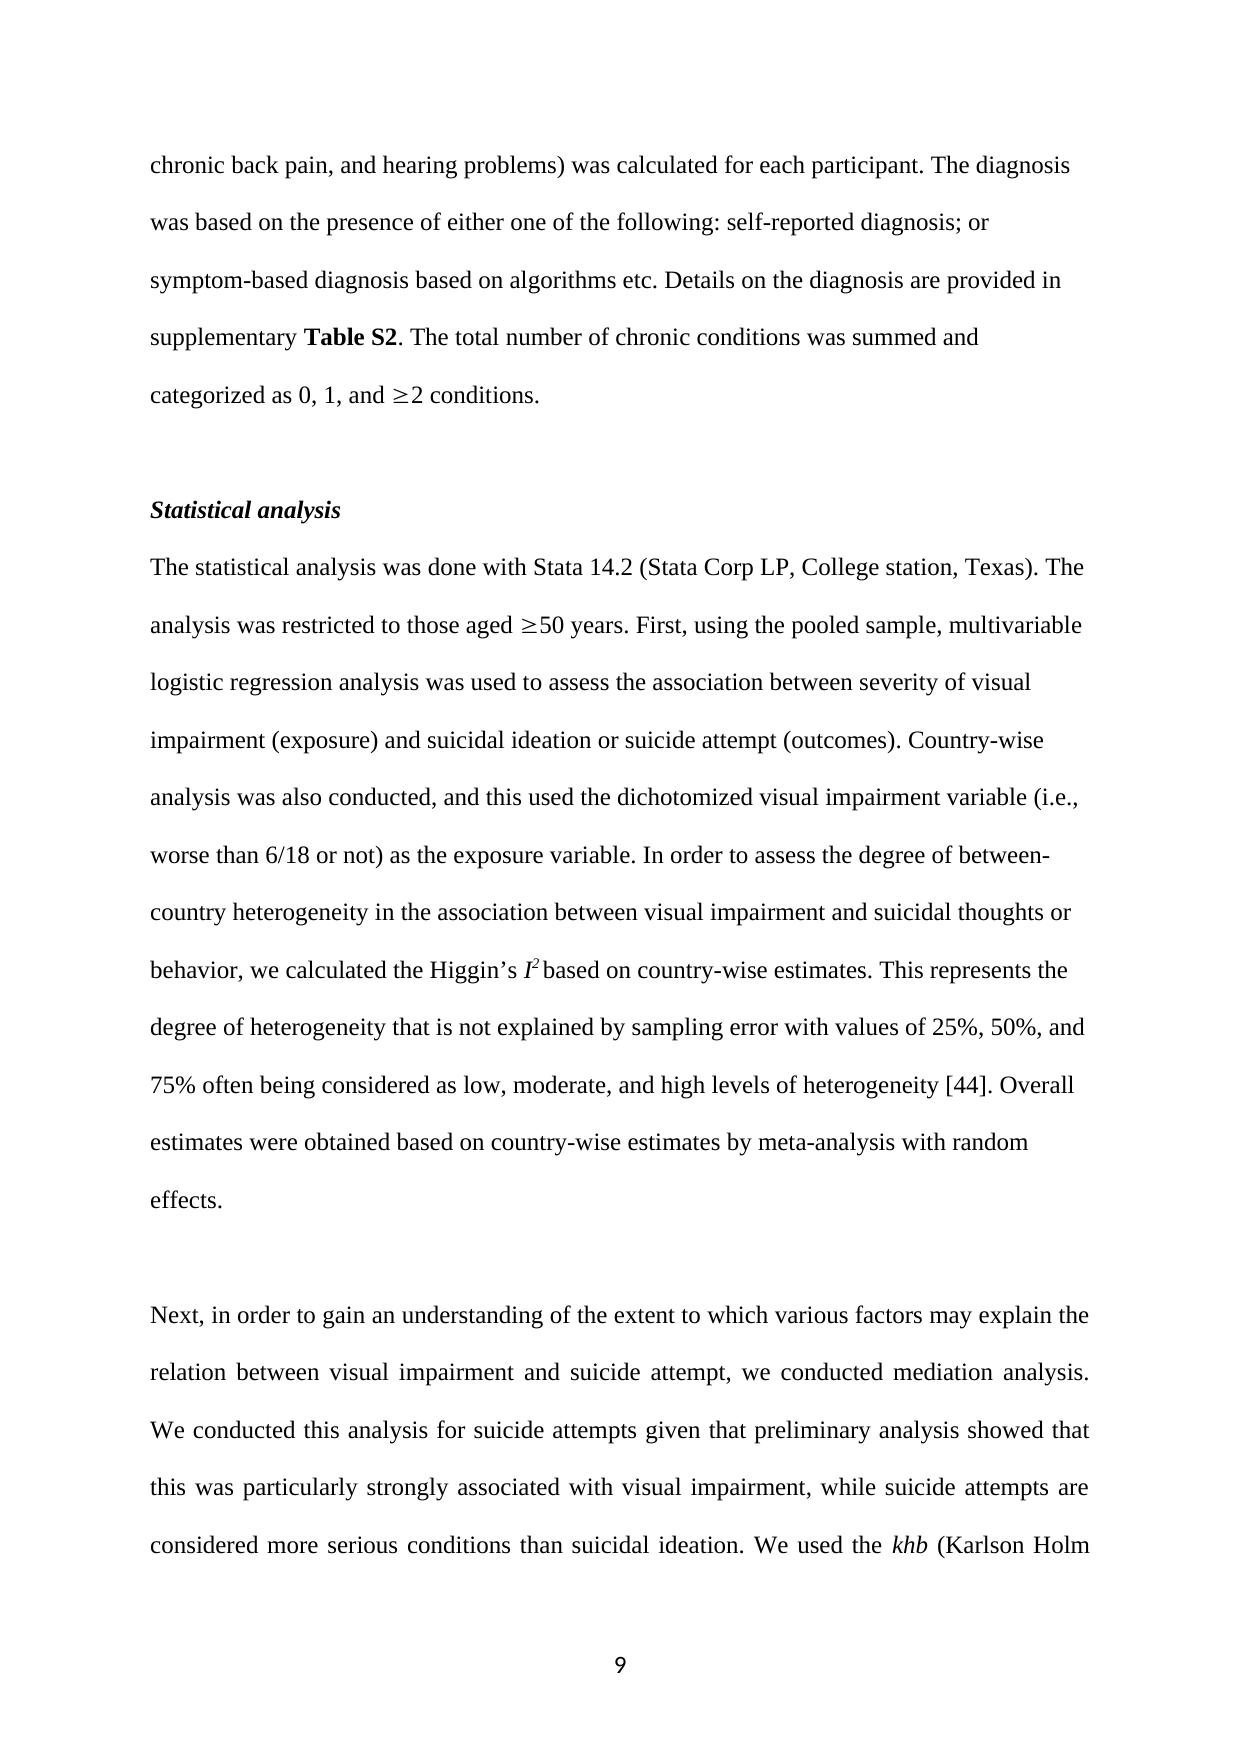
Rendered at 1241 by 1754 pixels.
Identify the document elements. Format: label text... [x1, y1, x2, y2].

text Statistical analysis [150, 495, 1090, 524]
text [150, 150, 1090, 409]
text The statistical analysis was done with Stata 14.2 (Stata Corp LP, College station, Texas). The analysis was restricted to those aged ≥50 years. First, using the pooled sample, multivariable logistic regression analysis was used to assess the association between severity of visual impairment (exposure) and suicidal ideation or suicide attempt (outcomes). Country-wise analysis was also conducted, and this used the dichotomized visual impairment variable (i.e., worse than 6/18 or not) as the exposure variable. In order to assess the degree of between-country heterogeneity in the association between visual impairment and suicidal thoughts or behavior, we calculated the Higgin’s I2 based on country-wise estimates. This represents the degree of heterogeneity that is not explained by sampling error with values of 25%, 50%, and 75% often being considered as low, moderate, and high levels of heterogeneity [44]. Overall estimates were obtained based on country-wise estimates by meta-analysis with random effects. [150, 552, 1090, 1214]
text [150, 1300, 1090, 1559]
